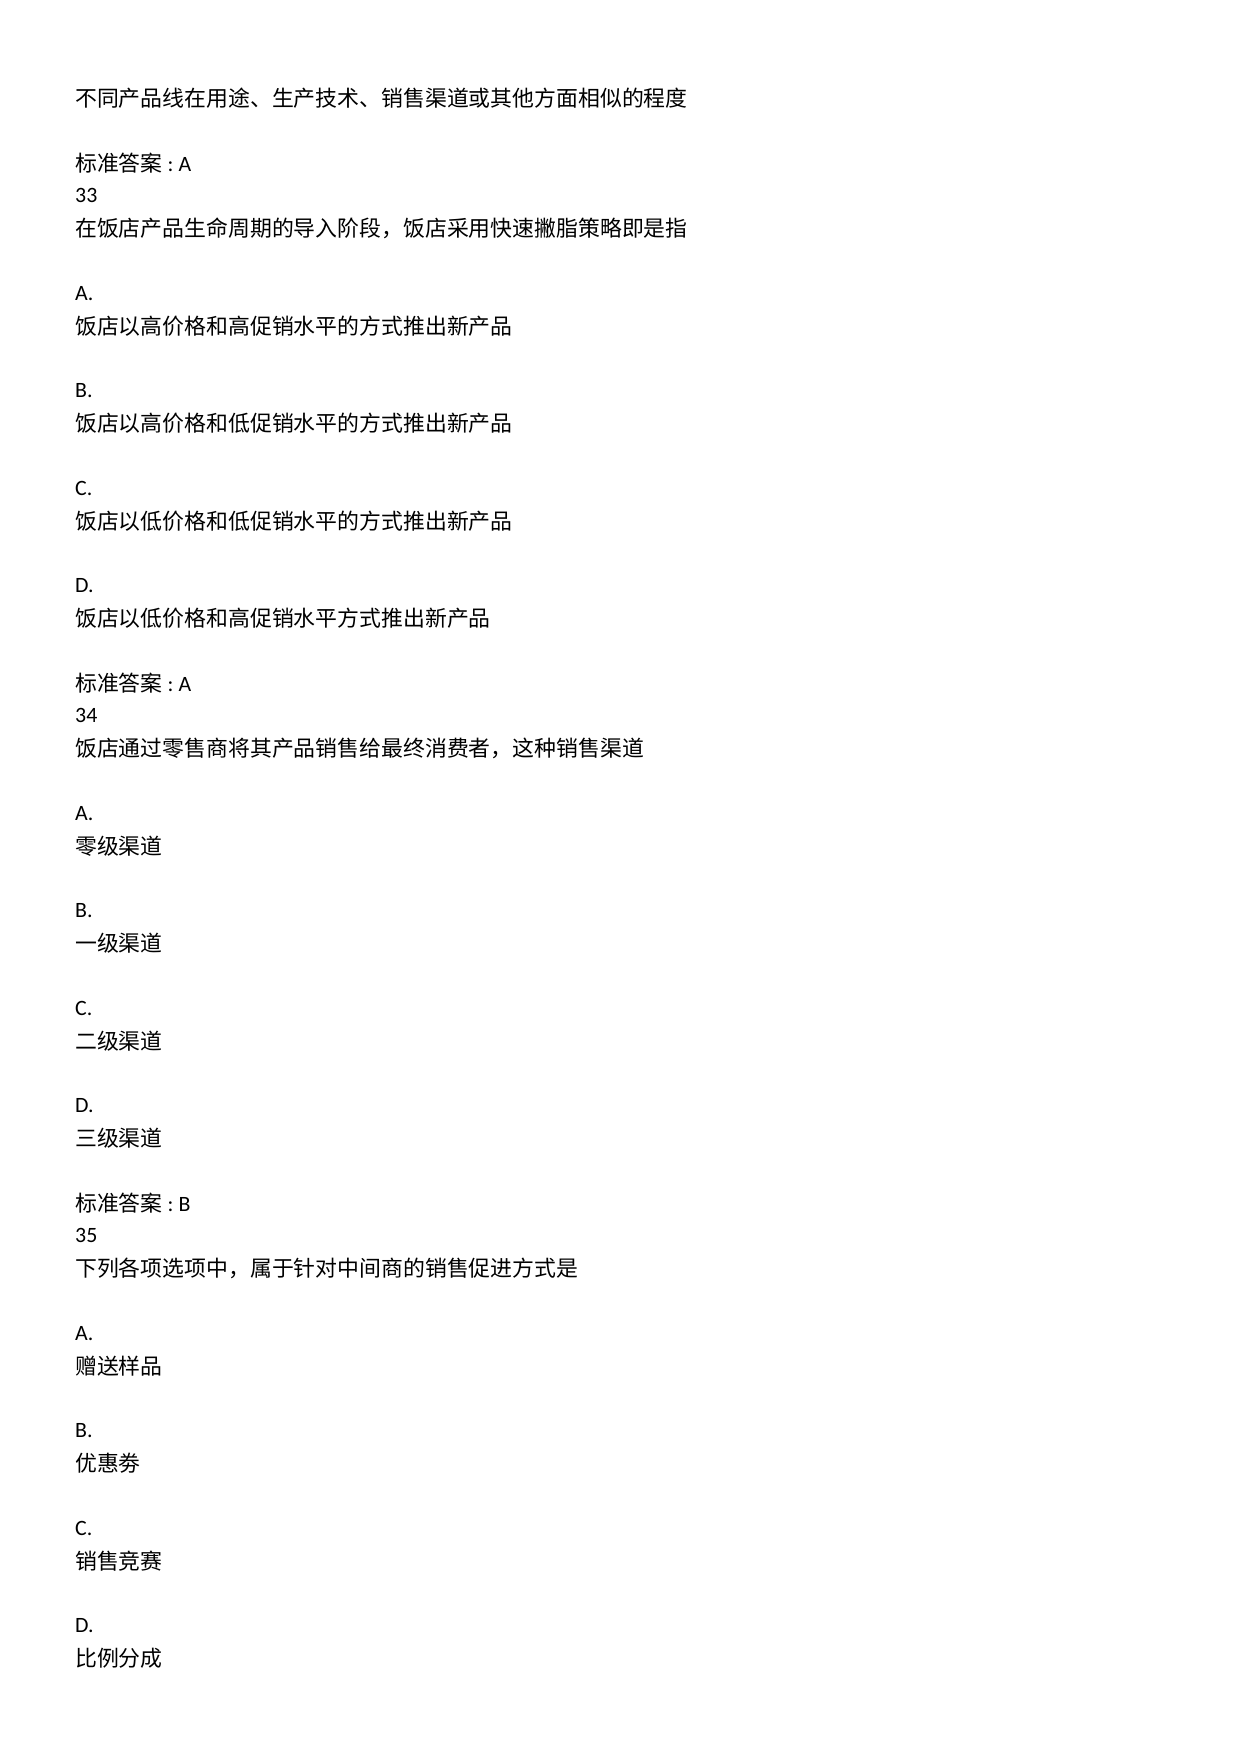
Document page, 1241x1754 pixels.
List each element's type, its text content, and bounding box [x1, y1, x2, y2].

text 三级渠道 [75, 1121, 1165, 1153]
text C. [75, 991, 1165, 1023]
text B. [75, 373, 1165, 406]
text 33 [75, 178, 1165, 211]
text D. [75, 1608, 1165, 1641]
text A. [75, 1316, 1165, 1348]
text A. [75, 276, 1165, 308]
text 零级渠道 [75, 828, 1165, 861]
text 饭店以高价格和高促销水平的方式推出新产品 [75, 308, 1165, 341]
text 下列各项选项中，属于针对中间商的销售促进方式是 [75, 1251, 1165, 1283]
text D. [75, 1088, 1165, 1121]
text 一级渠道 [75, 926, 1165, 958]
text 在饭店产品生命周期的导入阶段，饭店采用快速撇脂策略即是指 [75, 211, 1165, 243]
text 标准答案 : A [75, 666, 1165, 698]
text 二级渠道 [75, 1023, 1165, 1056]
text 35 [75, 1218, 1165, 1251]
text 标准答案 : B [75, 1186, 1165, 1218]
text 赠送样品 [75, 1348, 1165, 1381]
text 34 [75, 698, 1165, 731]
text 饭店以低价格和高促销水平方式推出新产品 [75, 601, 1165, 633]
text 比例分成 [75, 1641, 1165, 1673]
text 标准答案 : A [75, 146, 1165, 178]
text 不同产品线在用途、生产技术、销售渠道或其他方面相似的程度 [75, 81, 1165, 113]
text C. [75, 471, 1165, 503]
text A. [75, 796, 1165, 828]
text B. [75, 893, 1165, 926]
text D. [75, 568, 1165, 601]
text B. [75, 1413, 1165, 1446]
text 饭店以低价格和低促销水平的方式推出新产品 [75, 503, 1165, 536]
text 饭店通过零售商将其产品销售给最终消费者，这种销售渠道 [75, 731, 1165, 763]
text 饭店以高价格和低促销水平的方式推出新产品 [75, 406, 1165, 438]
text C. [75, 1511, 1165, 1543]
text 优惠劵 [75, 1446, 1165, 1478]
text 销售竞赛 [75, 1543, 1165, 1576]
